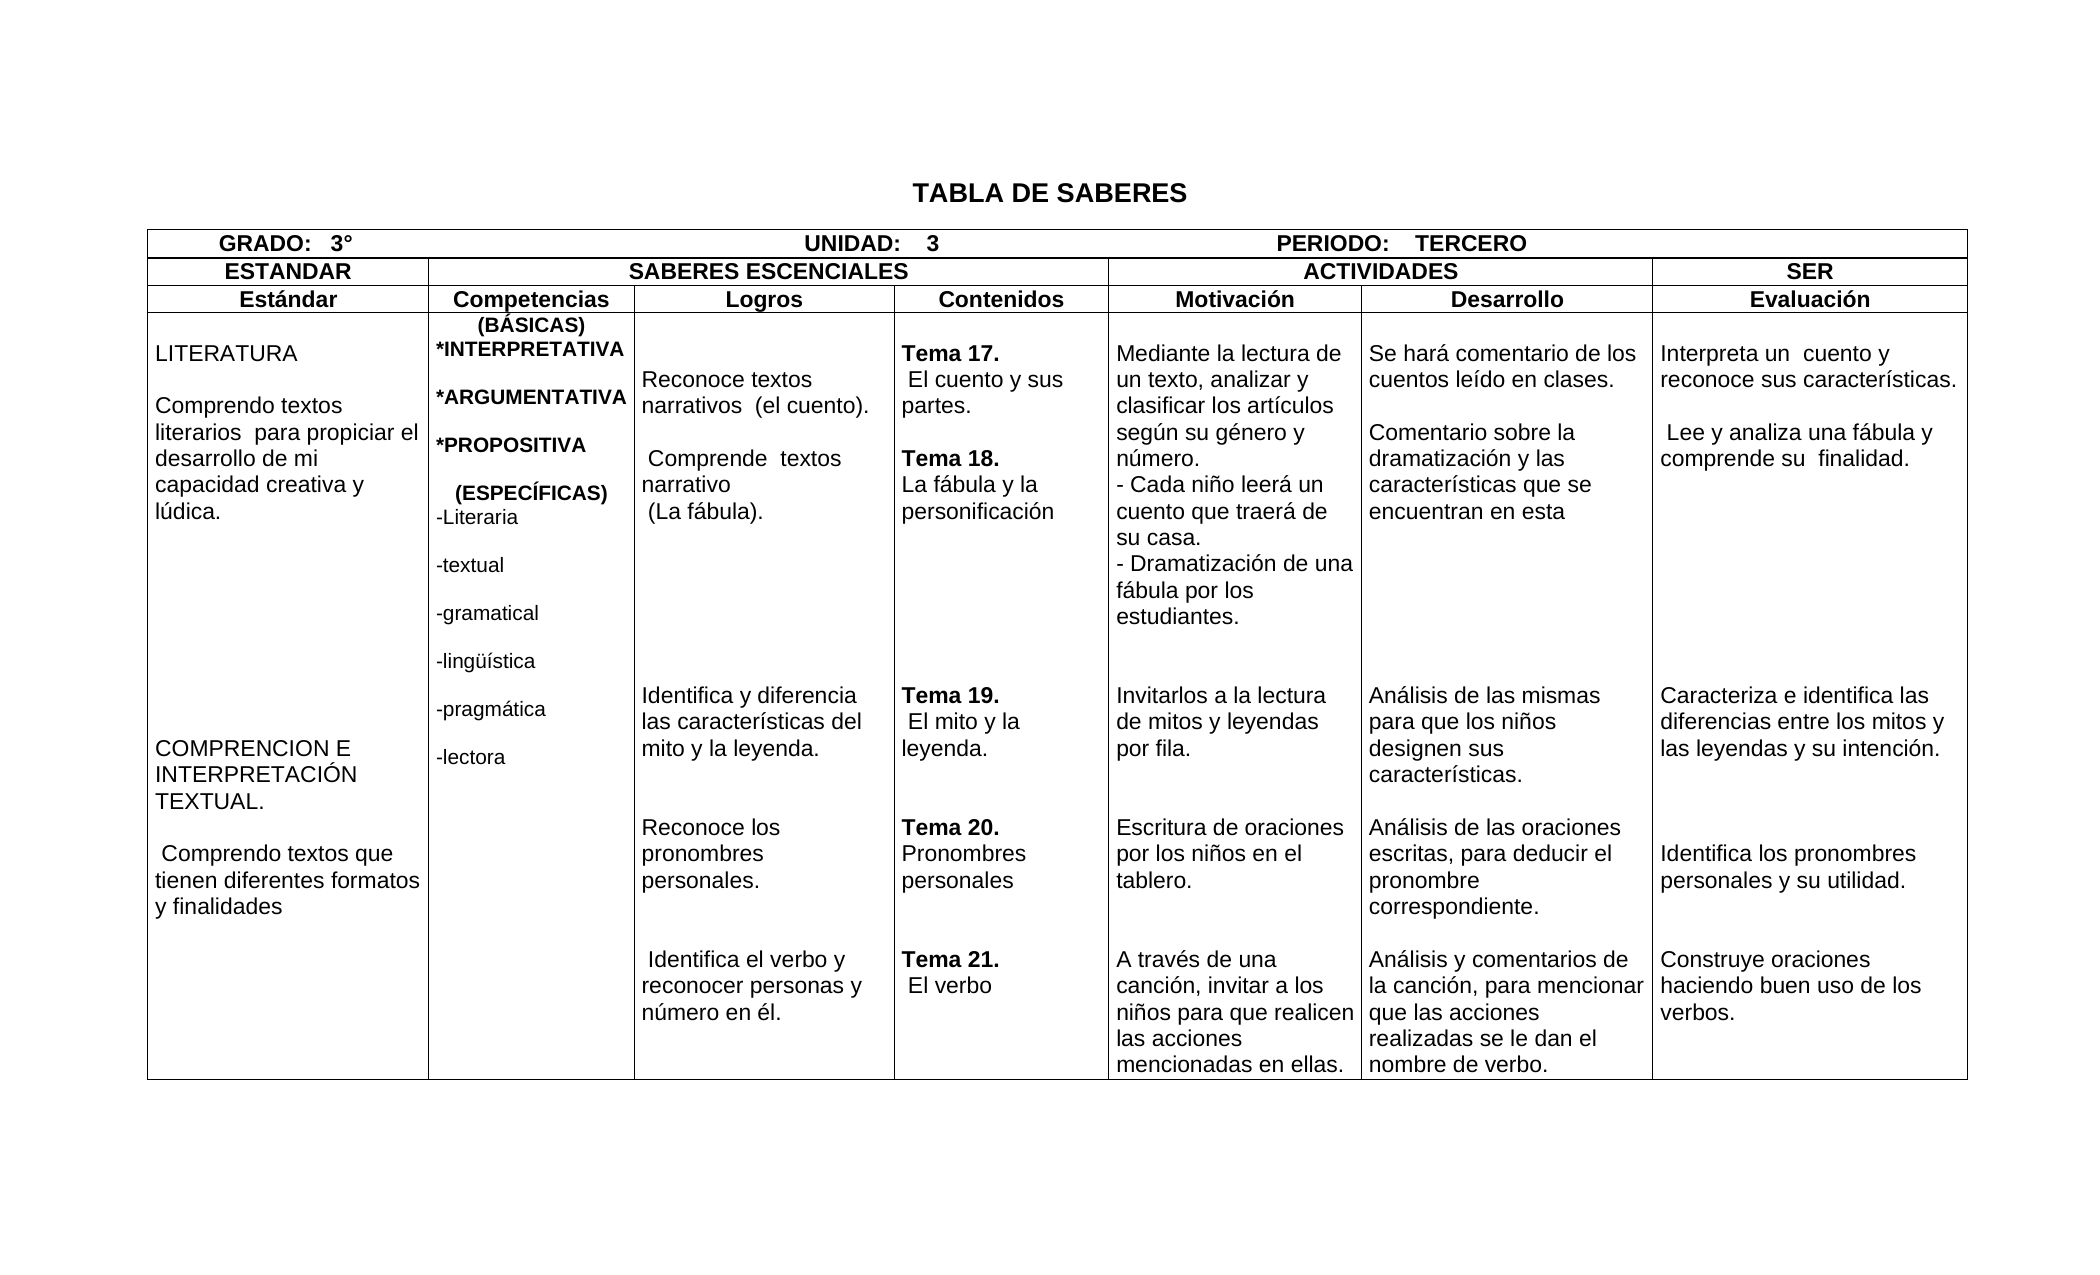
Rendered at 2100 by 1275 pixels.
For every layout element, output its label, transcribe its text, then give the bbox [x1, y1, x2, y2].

table_cell Logros [635, 286, 894, 312]
table_cell Evaluación [1653, 286, 1967, 312]
table_cell Estándar [148, 286, 428, 312]
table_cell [148, 313, 428, 1079]
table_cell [1653, 313, 1967, 1079]
table_cell Motivación [1109, 286, 1361, 312]
table_cell Competencias [429, 286, 634, 312]
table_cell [635, 313, 894, 1079]
table_cell Desarrollo [1362, 286, 1652, 312]
text TABLA DE SABERES [148, 177, 1952, 208]
table_cell SABERES ESCENCIALES [429, 259, 1108, 285]
table_cell SER [1653, 259, 1967, 285]
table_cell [429, 313, 634, 1079]
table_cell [1362, 313, 1652, 1079]
table_cell ACTIVIDADES [1109, 259, 1652, 285]
table_cell ESTANDAR [148, 259, 428, 285]
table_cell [895, 313, 1108, 1079]
table_header GRADO: 3° UNIDAD: 3 PERIODO: TERCERO [148, 230, 1967, 257]
table_cell Contenidos [895, 286, 1108, 312]
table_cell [1109, 313, 1361, 1079]
